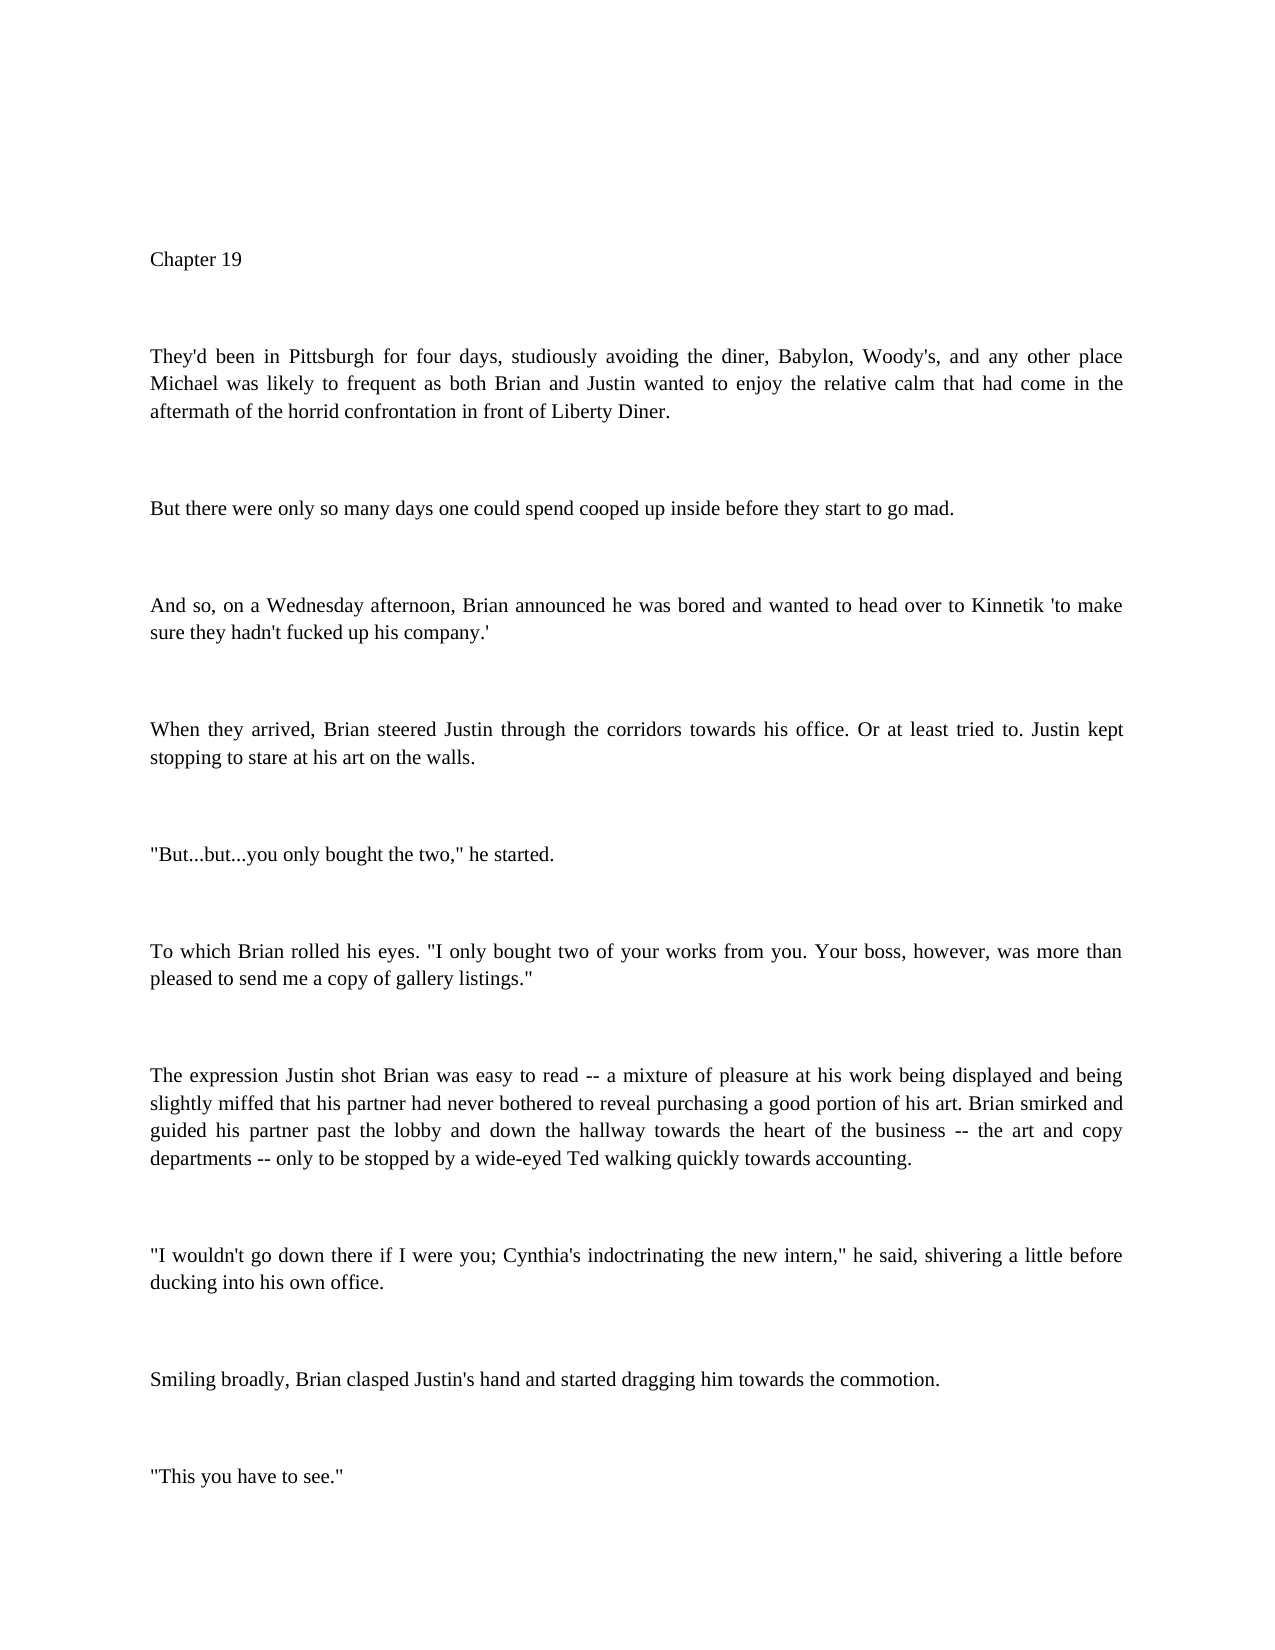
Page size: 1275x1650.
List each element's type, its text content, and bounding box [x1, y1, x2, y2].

text "But...but...you only bought the two," he started. [150, 842, 1125, 866]
text Chapter 19 [150, 247, 1125, 271]
text "I wouldn't go down there if I were you; Cynthia's indoctrinating the new intern," he said, shivering a little before ducking into his own office. [150, 1243, 1125, 1294]
text When they arrived, Brian steered Justin through the corridors towards his office. Or at least tried to. Justin kept stopping to stare at his art on the walls. [150, 717, 1125, 769]
text They'd been in Pittsburgh for four days, studiously avoiding the diner, Babylon, Woody's, and any other place Michael was likely to frequent as both Brian and Justin wanted to enjoy the relative calm that had come in the aftermath of the horrid confrontation in front of Liberty Diner. [150, 344, 1125, 423]
text The expression Justin shot Brian was easy to read -- a mixture of pleasure at his work being displayed and being slightly miffed that his partner had never bothered to reveal purchasing a good portion of his art. Brian smirked and guided his partner past the lobby and down the hallway towards the heart of the business -- the art and copy departments -- only to be stopped by a wide-eyed Ted walking quickly towards accounting. [150, 1063, 1125, 1170]
text Smiling broadly, Brian clasped Justin's hand and started dragging him towards the commotion. [150, 1367, 1125, 1391]
text To which Brian rolled his eyes. "I only bought two of your works from you. Your boss, however, was more than pleased to send me a copy of gallery listings." [150, 938, 1125, 990]
text And so, on a Wednesday afternoon, Brian announced he was bored and wanted to head over to Kinnetik 'to make sure they hadn't fucked up his company.' [150, 593, 1125, 644]
text But there were only so many days one could spend cooped up inside before they start to go mad. [150, 496, 1125, 520]
text "This you have to see." [150, 1464, 1125, 1488]
